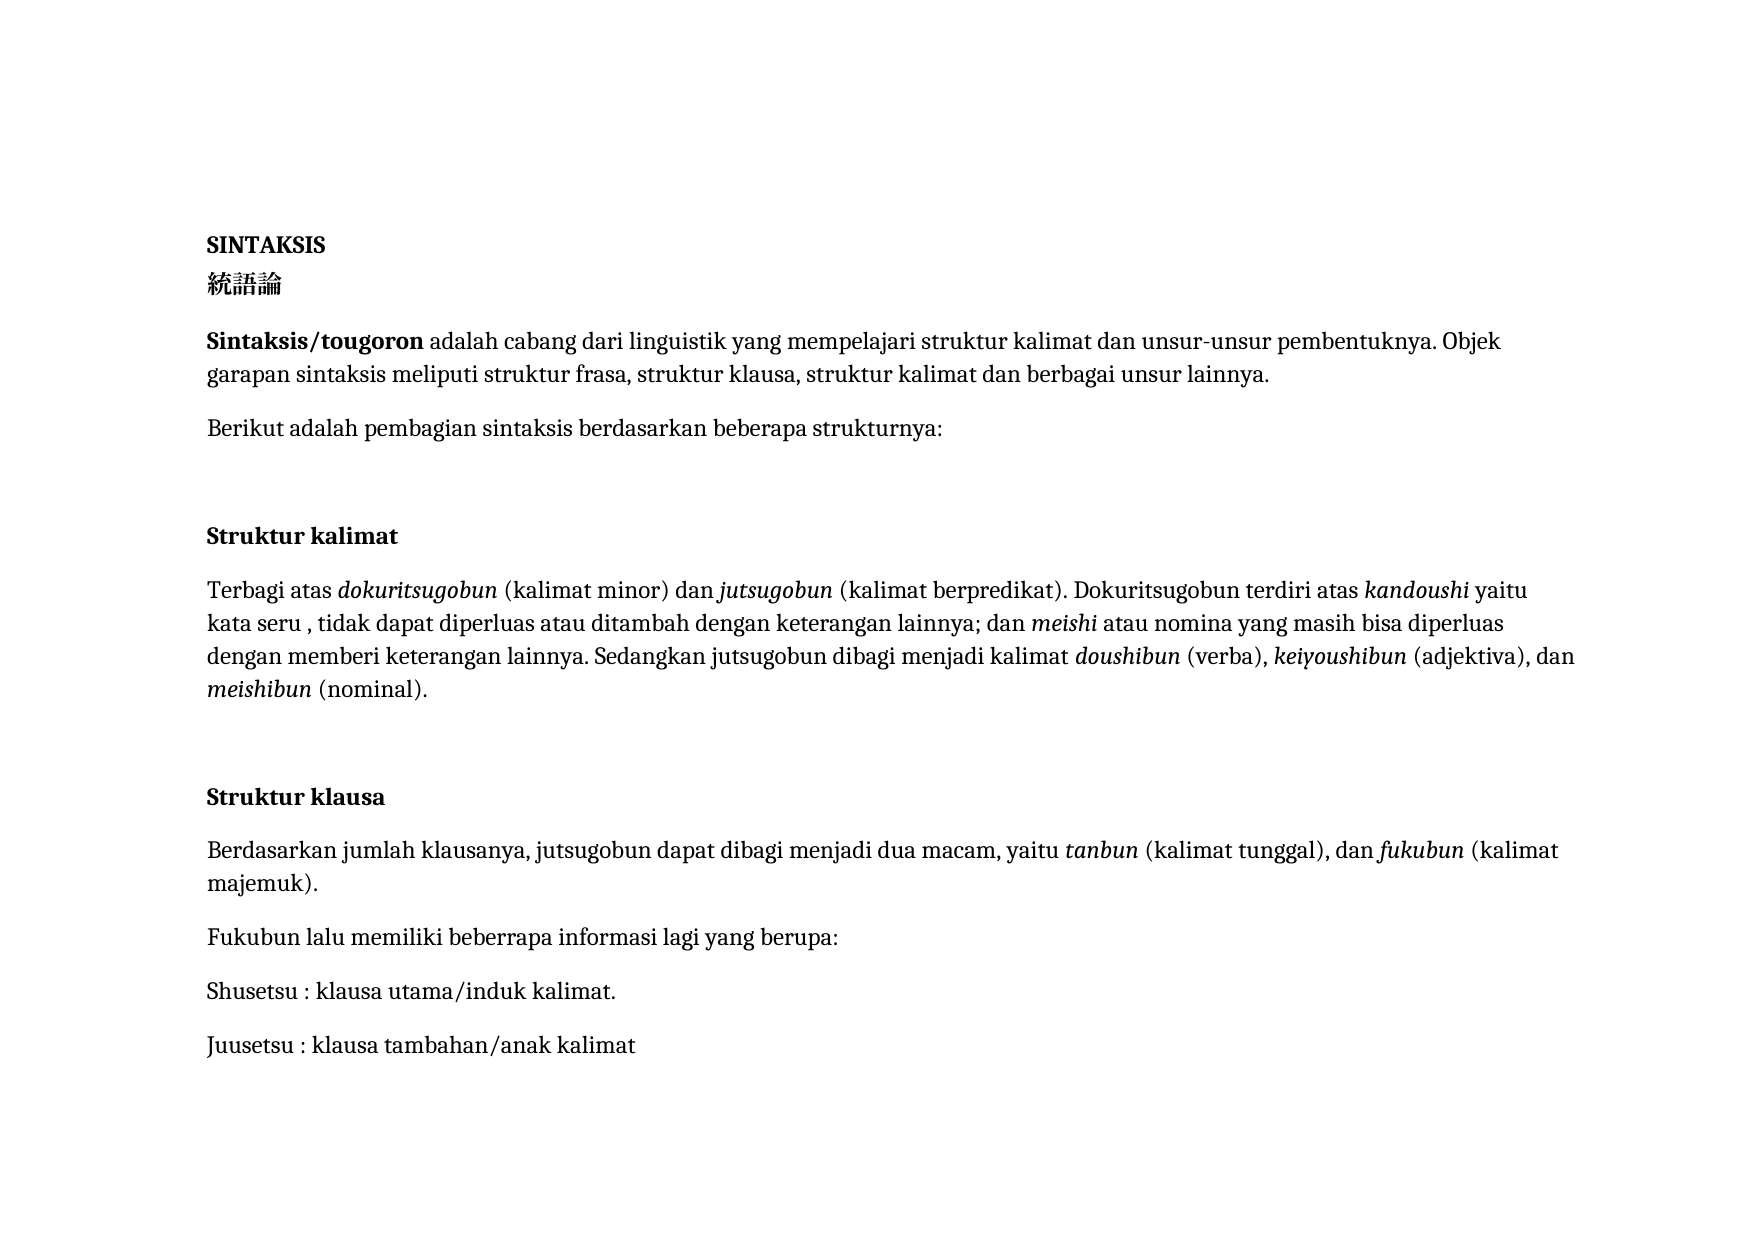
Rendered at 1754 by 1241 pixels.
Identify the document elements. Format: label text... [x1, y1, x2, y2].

text SINTAKSIS 統語論 [207, 231, 1577, 301]
text Sintaksis/tougoron adalah cabang dari linguistik yang mempelajari struktur kalimat dan unsur-unsur pembentuknya. Objek garapan sintaksis meliputi struktur frasa, struktur klausa, struktur kalimat dan berbagai unsur lainnya. [207, 327, 1577, 389]
text Struktur klausa [207, 782, 1577, 811]
text Terbagi atas dokuritsugobun (kalimat minor) dan jutsugobun (kalimat berpredikat). Dokuritsugobun terdiri atas kandoushi yaitu kata seru , tidak dapat diperluas atau ditambah dengan keterangan lainnya; dan meishi atau nomina yang masih bisa diperluas dengan memberi keterangan lainnya. Sedangkan jutsugobun dibagi menjadi kalimat doushibun (verba), keiyoushibun (adjektiva), dan meishibun (nominal). [207, 576, 1577, 703]
text Struktur kalimat [207, 522, 1577, 551]
text Berdasarkan jumlah klausanya, jutsugobun dapat dibagi menjadi dua macam, yaitu tanbun (kalimat tunggal), dan fukubun (kalimat majemuk). [207, 836, 1577, 898]
text Juusetsu : klausa tambahan/anak kalimat [207, 1031, 1577, 1059]
text Berikut adalah pembagian sintaksis berdasarkan beberapa strukturnya: [207, 414, 1577, 443]
text Fukubun lalu memiliki beberrapa informasi lagi yang berupa: [207, 923, 1577, 952]
text Shusetsu : klausa utama/induk kalimat. [207, 977, 1577, 1006]
